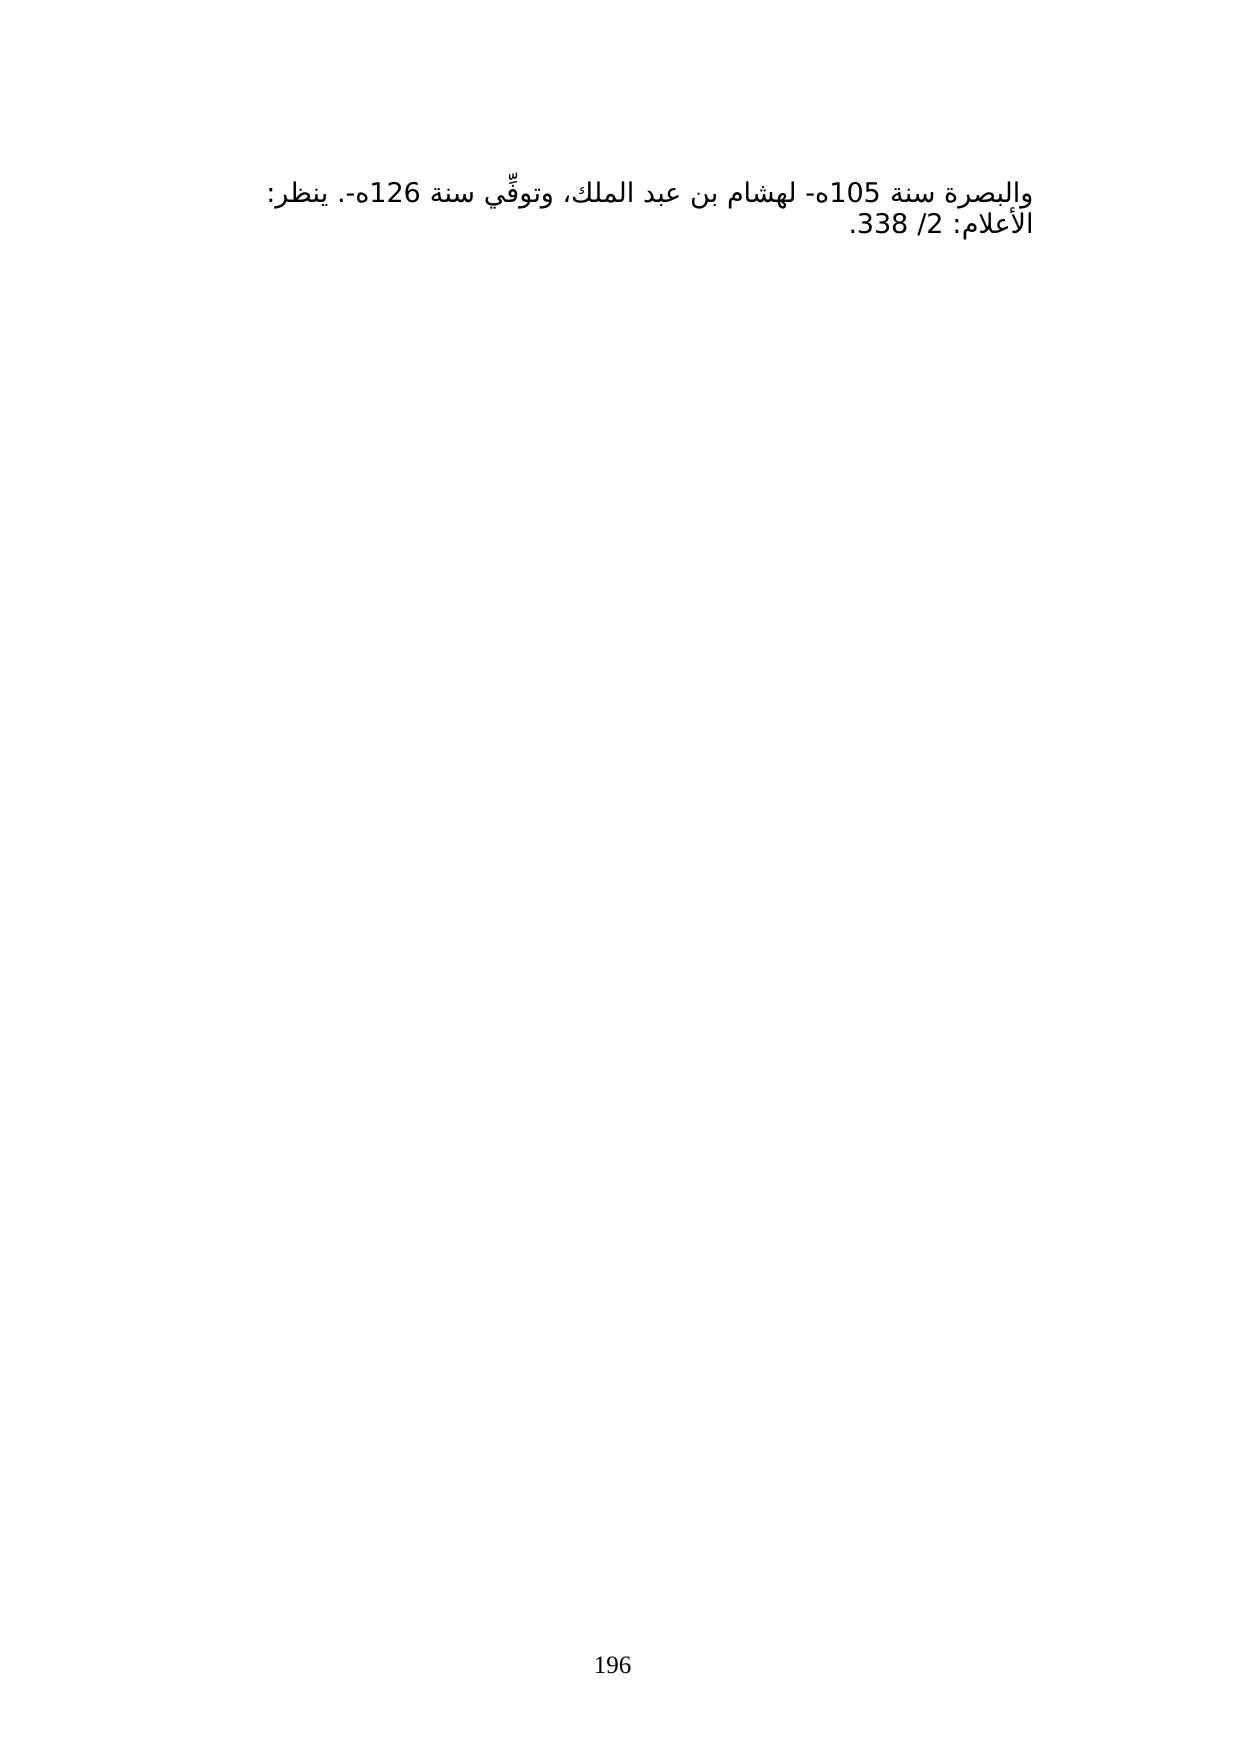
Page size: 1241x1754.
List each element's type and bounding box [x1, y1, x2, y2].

text [222, 177, 1033, 240]
